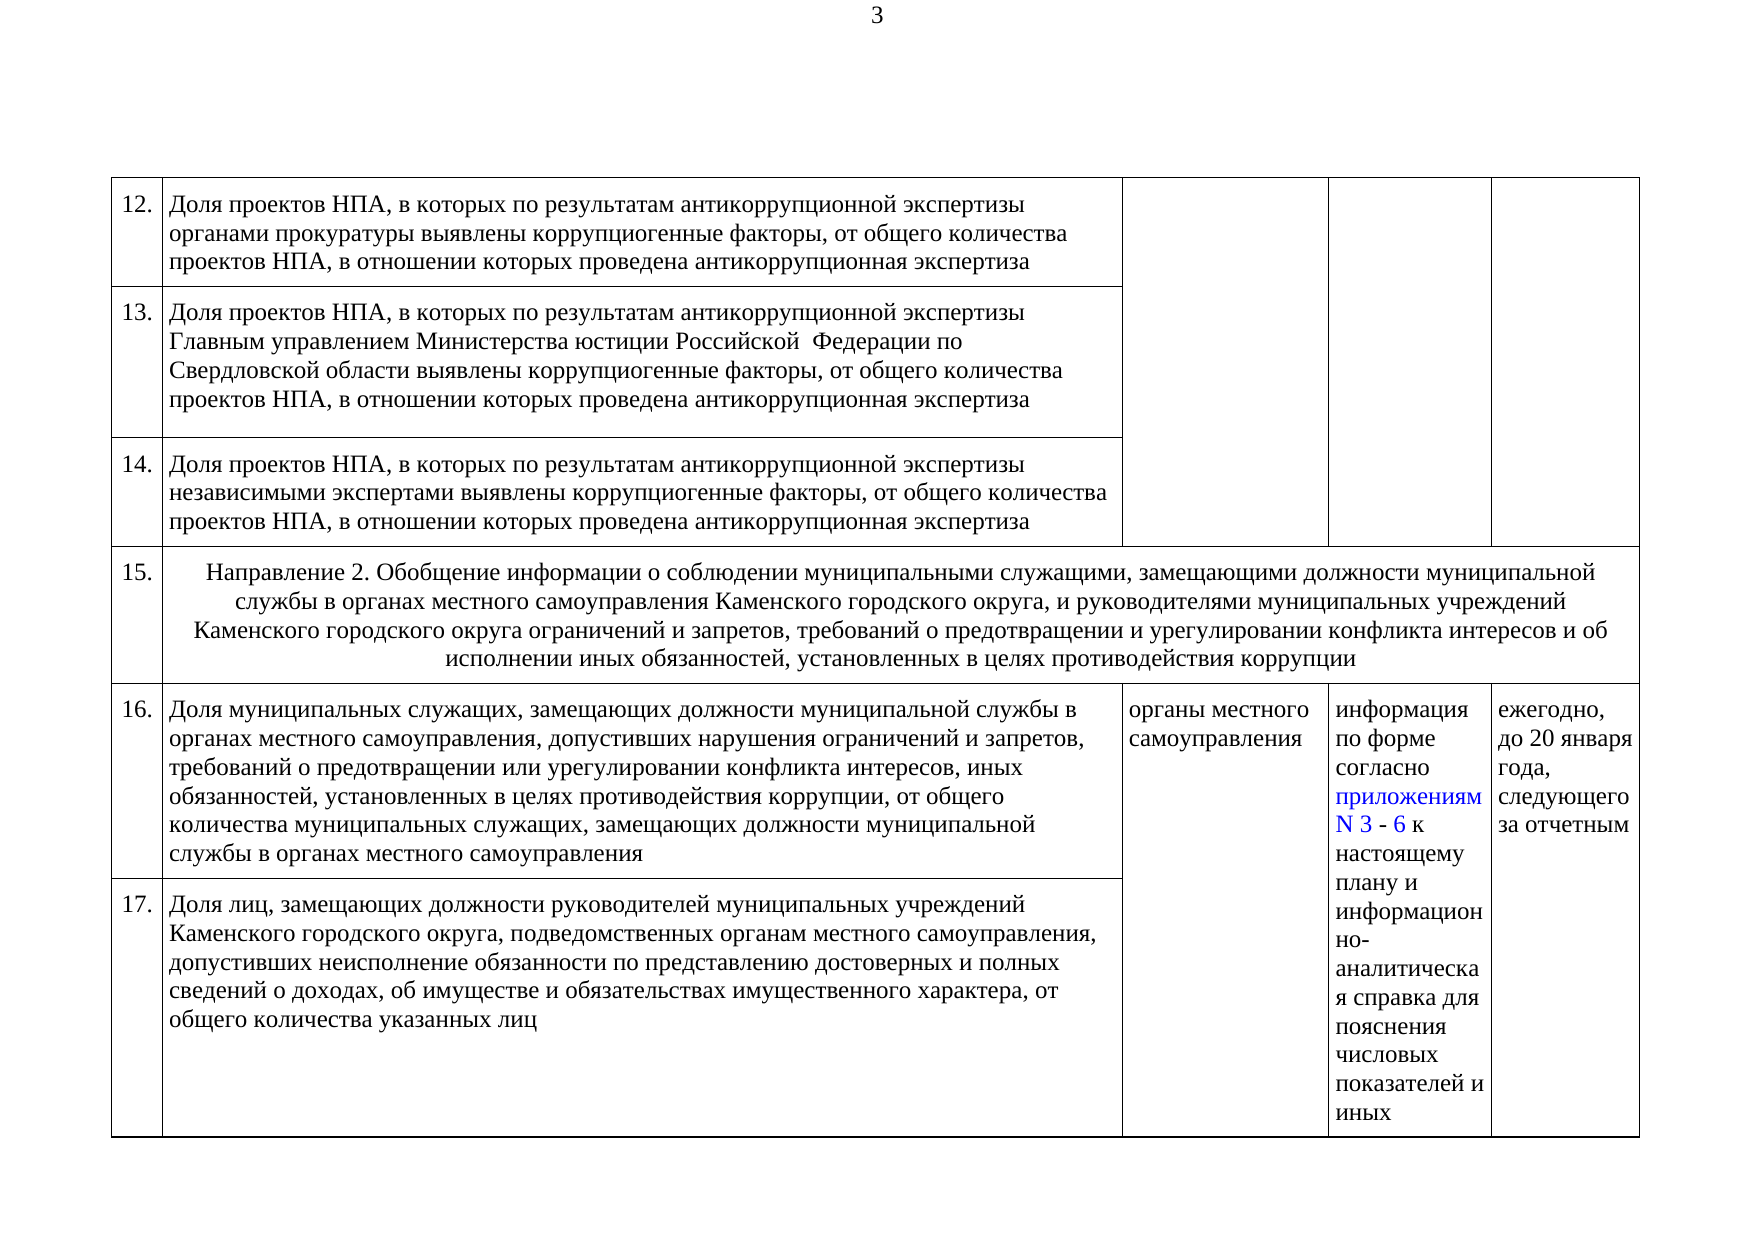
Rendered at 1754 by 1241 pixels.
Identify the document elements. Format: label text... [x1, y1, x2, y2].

table_cell Направление 2. Обобщение информации о соблюдении муниципальными служащими, замещающими должности муниципальной службы в органах местного самоуправления Каменского городского округа, и руководителями муниципальных учреждений Каменского городского округа ограничений и запретов, требований о предотвращении и урегулировании конфликта интересов и об исполнении иных обязанностей, установленных в целях противодействия коррупции [163, 547, 1639, 683]
table_cell Доля муниципальных служащих, замещающих должности муниципальной службы в органах местного самоуправления, допустивших нарушения ограничений и запретов, требований о предотвращении или урегулировании конфликта интересов, иных обязанностей, установленных в целях противодействия коррупции, от общего количества муниципальных служащих, замещающих должности муниципальной службы в органах местного самоуправления [163, 684, 1122, 878]
table_cell органы местного самоуправления [1123, 684, 1328, 1136]
table_cell 17. [112, 879, 162, 1136]
table_cell [1329, 178, 1491, 546]
table_cell Доля проектов НПА, в которых по результатам антикоррупционной экспертизы независимыми экспертами выявлены коррупциогенные факторы, от общего количества проектов НПА, в отношении которых проведена антикоррупционная экспертиза [163, 438, 1122, 546]
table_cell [163, 178, 1122, 286]
table_cell Доля проектов НПА, в которых по результатам антикоррупционной экспертизы Главным управлением Министерства юстиции Российской Федерации по Свердловской области выявлены коррупциогенные факторы, от общего количества проектов НПА, в отношении которых проведена антикоррупционная экспертиза [163, 287, 1122, 437]
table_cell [163, 879, 1122, 1136]
table_cell 13. [112, 287, 162, 437]
table_cell 15. [112, 547, 162, 683]
table_cell 12. [112, 178, 162, 286]
table_cell 16. [112, 684, 162, 878]
table_cell [1123, 178, 1328, 546]
table_cell [1492, 178, 1639, 546]
table_cell информация по форме согласно приложениям N 3 - 6 к настоящему плану и информационно-аналитическая справка для пояснения числовых показателей и иных сведений [1329, 684, 1491, 1136]
table_cell ежегодно, до 20 января года, следующего за отчетным [1492, 684, 1639, 1136]
table_cell 14. [112, 438, 162, 546]
